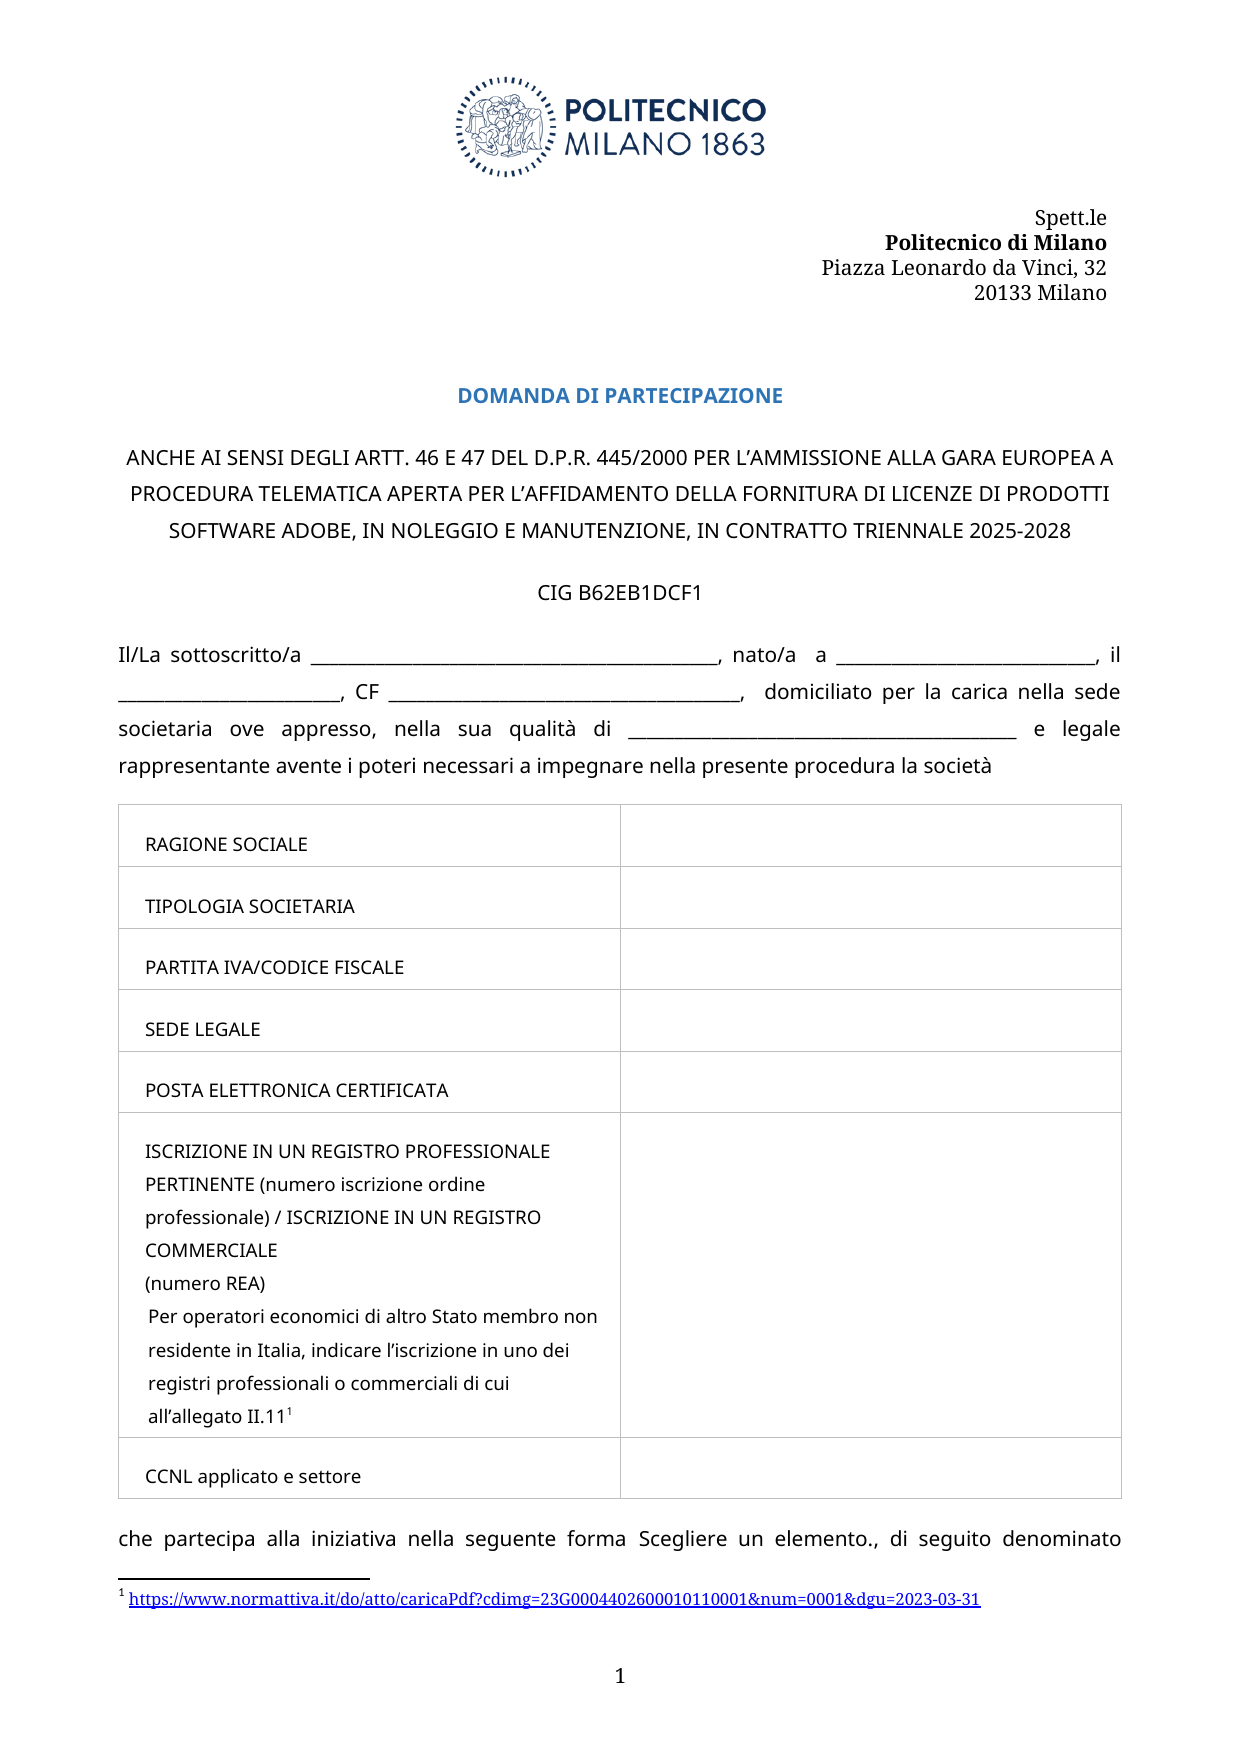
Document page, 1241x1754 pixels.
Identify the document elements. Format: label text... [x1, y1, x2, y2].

table_cell CCNL applicato e settore [119, 1438, 620, 1498]
table_cell PARTITA IVA/CODICE FISCALE [119, 929, 620, 989]
table_cell [621, 1113, 1121, 1437]
table_header [621, 805, 1121, 866]
table_cell [621, 990, 1121, 1051]
table_cell [621, 867, 1121, 927]
text CIG B62EB1DCF1 [118, 578, 1122, 607]
text DOMANDA DI PARTECIPAZIONE [118, 381, 1122, 409]
table_cell SEDE LEGALE [119, 990, 620, 1051]
picture [452, 73, 772, 180]
table_cell [621, 1052, 1121, 1112]
text Il/La sottoscritto/a ____________________________________________, nato/a a ____________________________, il ________________________, CF ______________________________________, domiciliato per la carica nella sede societaria ove appresso, nella sua qualità di __________________________________________ e legale rappresentante avente i poteri necessari a impegnare nella presente procedura la società [118, 640, 1122, 779]
table_cell [621, 1438, 1121, 1498]
table_cell [621, 929, 1121, 989]
table_cell POSTA ELETTRONICA CERTIFICATA [119, 1052, 620, 1112]
table_header RAGIONE SOCIALE [119, 805, 620, 866]
text ANCHE AI SENSI DEGLI ARTT. 46 E 47 DEL D.P.R. 445/2000 PER L’AMMISSIONE ALLA GARA EUROPEA A PROCEDURA TELEMATICA APERTA PER L’AFFIDAMENTO DELLA FORNITURA DI LICENZE DI PRODOTTI SOFTWARE ADOBE, IN NOLEGGIO E MANUTENZIONE, IN CONTRATTO TRIENNALE 2025-2028 [118, 443, 1122, 545]
table_cell TIPOLOGIA SOCIETARIA [119, 867, 620, 927]
table_cell ISCRIZIONE IN UN REGISTRO PROFESSIONALE PERTINENTE (numero iscrizione ordine professionale) / ISCRIZIONE IN UN REGISTRO COMMERCIALE (numero REA) Per operatori economici di altro Stato membro non residente in Italia, indicare l’iscrizione in uno dei registri professionali o commerciali di cui all’allegato II.11 [119, 1113, 620, 1437]
